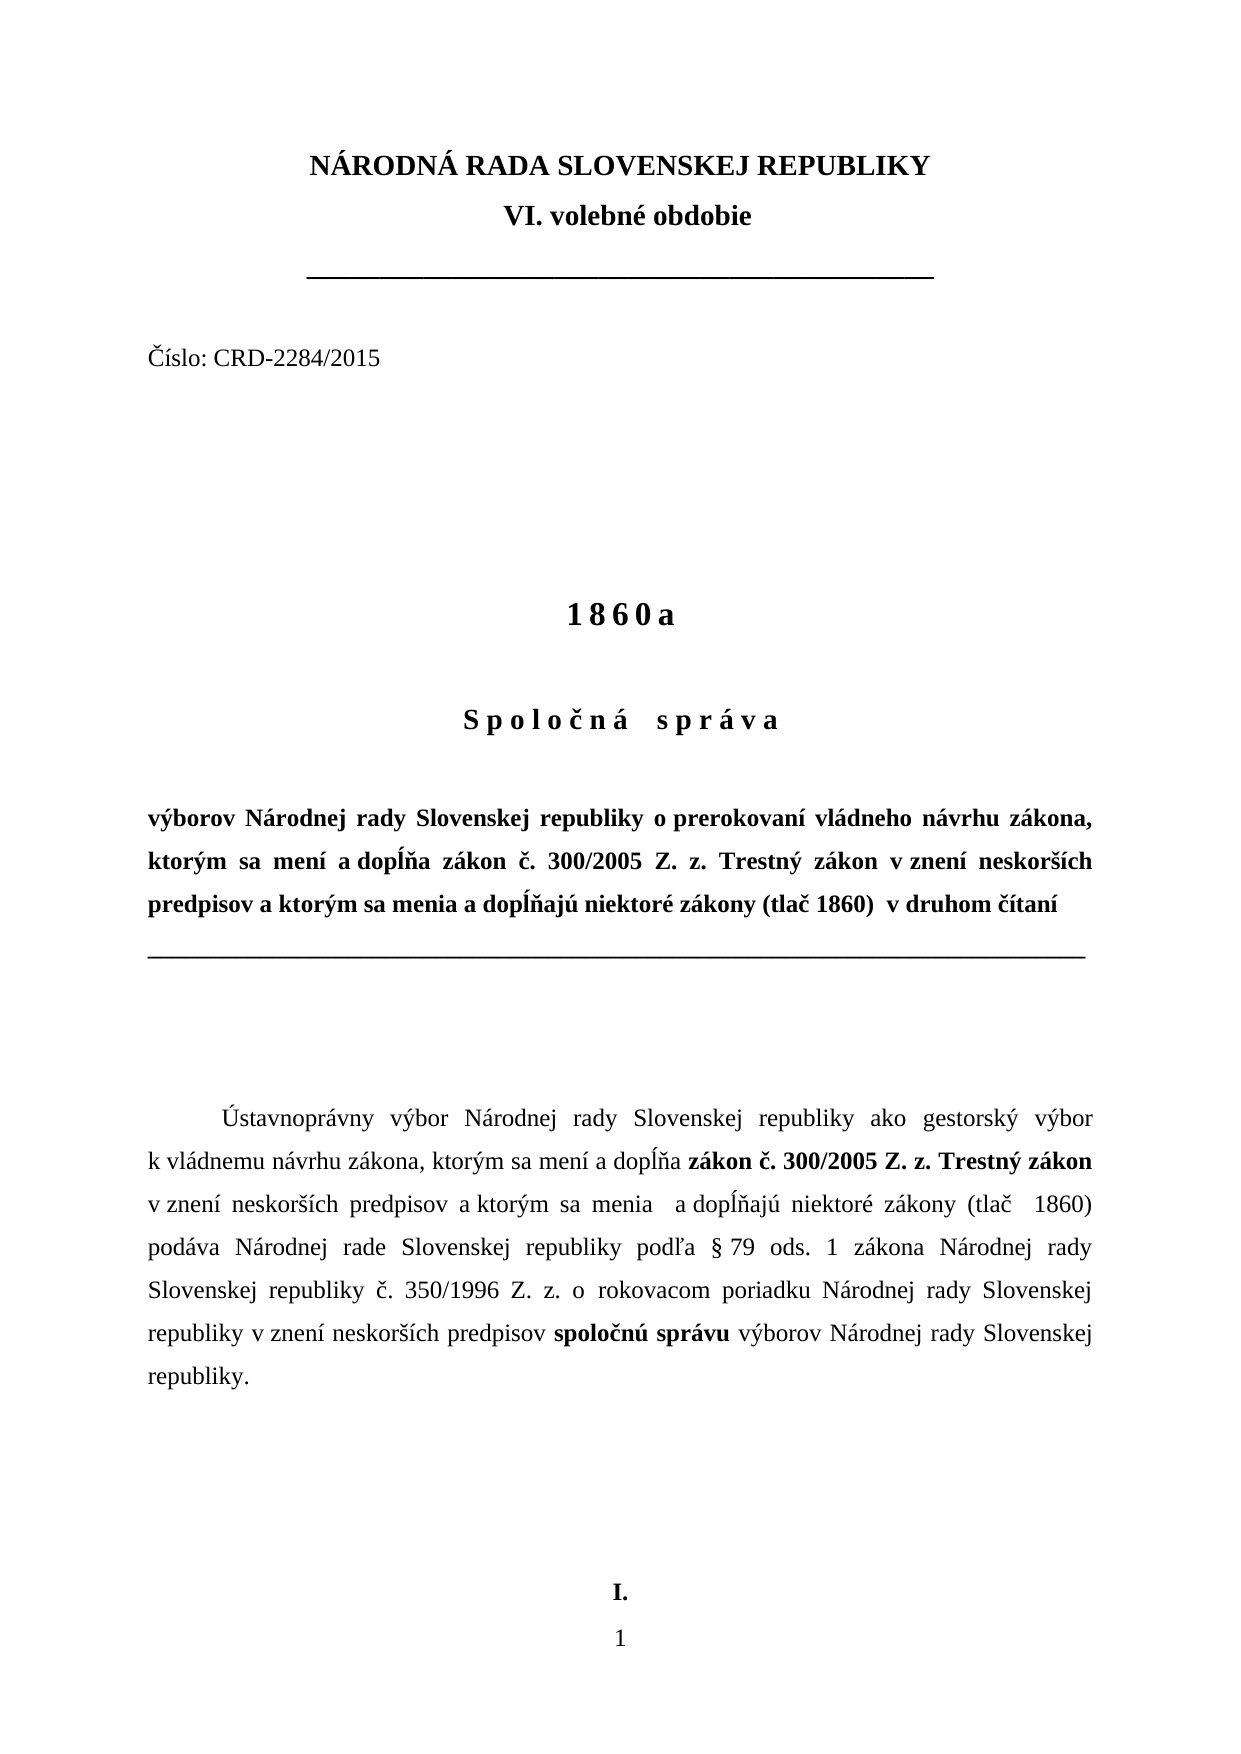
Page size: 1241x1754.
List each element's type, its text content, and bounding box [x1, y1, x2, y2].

text NÁRODNÁ RADA SLOVENSKEJ REPUBLIKY [148, 148, 1093, 181]
text 1860a [148, 594, 1093, 633]
text ___________________________________________________________________________ [148, 932, 1093, 961]
text Ústavnoprávny výbor Národnej rady Slovenskej republiky ako gestorský výbor k vládnemu návrhu zákona, ktorým sa mení a dopĺňa zákon č. 300/2005 Z. z. Trestný zákon v znení neskorších predpisov a ktorým sa menia a dopĺňajú niektoré zákony (tlač 1860) podáva Národnej rade Slovenskej republiky podľa § 79 ods. 1 zákona Národnej rady Slovenskej republiky č. 350/1996 Z. z. o rokovacom poriadku Národnej rady Slovenskej republiky v znení neskorších predpisov spoločnú správu výborov Národnej rady Slovenskej republiky. [148, 1103, 1093, 1390]
text ___________________________________________ [148, 248, 1093, 327]
text výborov Národnej rady Slovenskej republiky o prerokovaní vládneho návrhu zákona, ktorým sa mení a dopĺňa zákon č. 300/2005 Z. z. Trestný zákon v znení neskorších predpisov a ktorým sa menia a dopĺňajú niektoré zákony (tlač 1860) v druhom čítaní [148, 803, 1093, 918]
text Číslo: CRD-2284/2015 [148, 343, 1093, 371]
subtitle S p o l o č n á s p r á v a [148, 702, 1093, 736]
text I. [148, 1577, 1093, 1606]
text VI. volebné obdobie [148, 198, 1093, 231]
